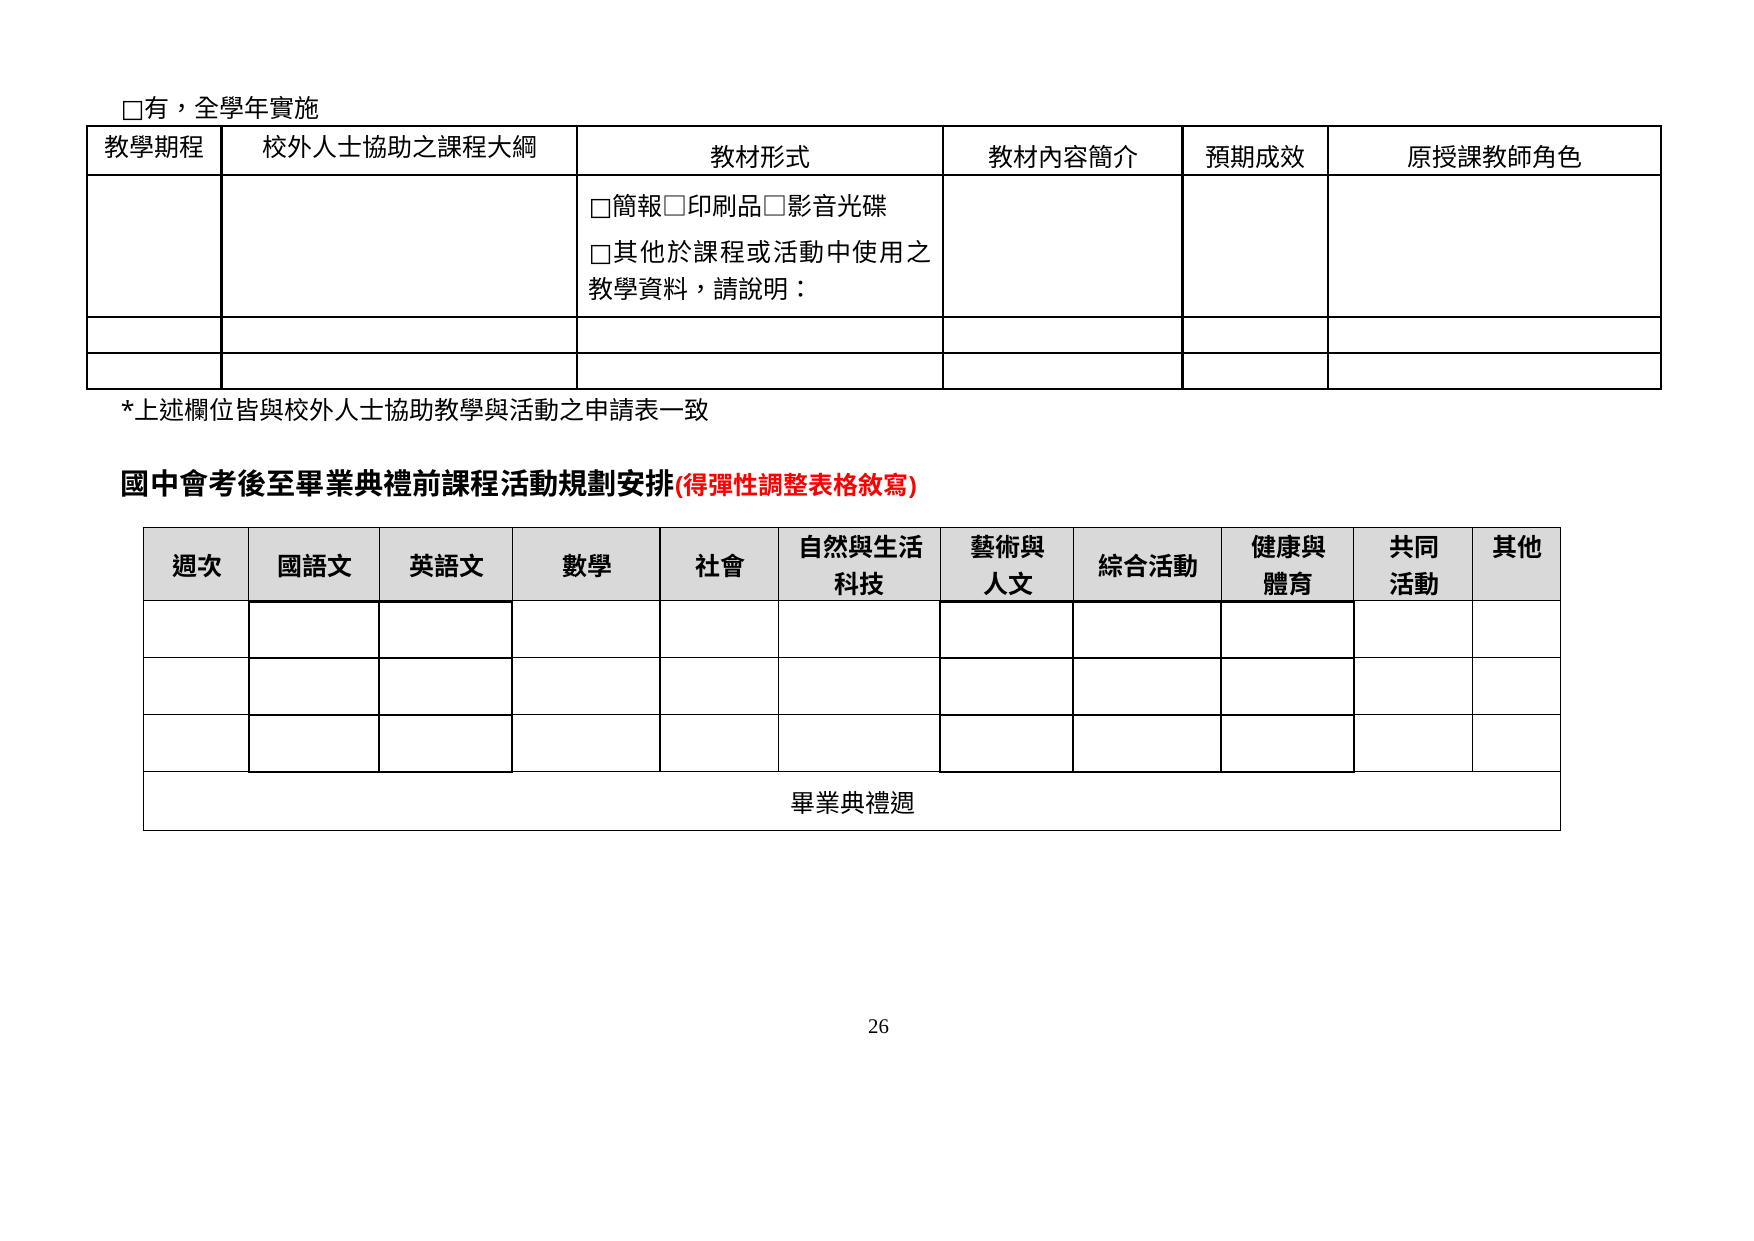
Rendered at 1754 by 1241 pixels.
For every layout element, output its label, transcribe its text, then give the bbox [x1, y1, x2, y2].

table_cell [144, 601, 248, 657]
table_cell [1473, 715, 1560, 771]
table_cell [578, 354, 942, 388]
table_header 綜合活動 [1074, 528, 1221, 600]
table_cell [1184, 354, 1327, 388]
table_header 週次 [144, 528, 248, 600]
table_cell [1222, 603, 1353, 657]
table_cell [380, 716, 511, 771]
table_header 國語文 [249, 528, 379, 600]
table_header 預期成效 [1184, 127, 1327, 174]
table_cell [1074, 659, 1220, 714]
table_cell [661, 715, 778, 771]
table_header 自然與生活科技 [779, 528, 940, 600]
table_cell [779, 715, 939, 771]
table_cell [941, 716, 1072, 771]
table_cell [223, 318, 576, 352]
table_cell [250, 716, 378, 771]
table_cell [223, 354, 576, 388]
table_cell [1329, 176, 1660, 316]
table_cell [380, 603, 511, 657]
table_cell [144, 658, 248, 714]
table_cell [1222, 659, 1353, 714]
table_cell [88, 354, 220, 388]
table_header 教學期程 [88, 127, 220, 174]
table_cell [1355, 715, 1472, 771]
table_cell [1184, 318, 1327, 352]
table_header 教材內容簡介 [944, 127, 1181, 174]
text 國中會考後至畢業典禮前課程活動規劃安排(得彈性調整表格敘寫) [118, 460, 1636, 503]
table_cell [1074, 603, 1220, 657]
table_header 健康與 體育 [1222, 528, 1353, 600]
table_cell [1355, 601, 1472, 657]
table_header 數學 [513, 528, 659, 600]
table_cell [661, 601, 778, 657]
table_header 英語文 [380, 528, 512, 600]
table_cell [1222, 716, 1353, 771]
text *上述欄位皆與校外人士協助教學與活動之申請表一致 [118, 390, 1636, 426]
table_cell [144, 715, 248, 771]
table_cell [1329, 318, 1660, 352]
table_cell [779, 601, 939, 657]
table_cell [1355, 658, 1472, 714]
table_header 原授課教師角色 [1329, 127, 1660, 174]
table_cell 畢業典禮週 [144, 772, 1560, 829]
table_cell [223, 176, 576, 316]
table_cell [941, 603, 1072, 657]
table_cell [1074, 716, 1220, 771]
table_cell [1329, 354, 1660, 388]
table_cell [513, 715, 659, 771]
table_cell [779, 658, 939, 714]
table_cell [513, 658, 659, 714]
table_header 社會 [661, 528, 778, 600]
table_cell [944, 354, 1181, 388]
table_cell [88, 318, 220, 352]
table_cell [661, 658, 778, 714]
table_cell [944, 176, 1181, 316]
table_header 教材形式 [578, 127, 942, 174]
table_cell [941, 659, 1072, 714]
table_header 其他 [1473, 528, 1560, 600]
table_cell [578, 318, 942, 352]
table_cell [944, 318, 1181, 352]
table_header 校外人士協助之課程大綱 [223, 127, 576, 174]
table_cell [1473, 601, 1560, 657]
table_cell [88, 176, 220, 316]
table_cell [380, 659, 511, 714]
table_cell □簡報□印刷品□影音光碟 □其他於課程或活動中使用之教學資料，請說明： [578, 176, 942, 316]
table_header 藝術與 人文 [941, 528, 1073, 600]
table_cell [250, 659, 378, 714]
table_cell [250, 603, 378, 657]
table_header 共同 活動 [1354, 528, 1472, 600]
table_cell [1184, 176, 1327, 316]
table_cell [1473, 658, 1560, 714]
table_cell [513, 601, 659, 657]
text □有，全學年實施 [118, 89, 1636, 125]
